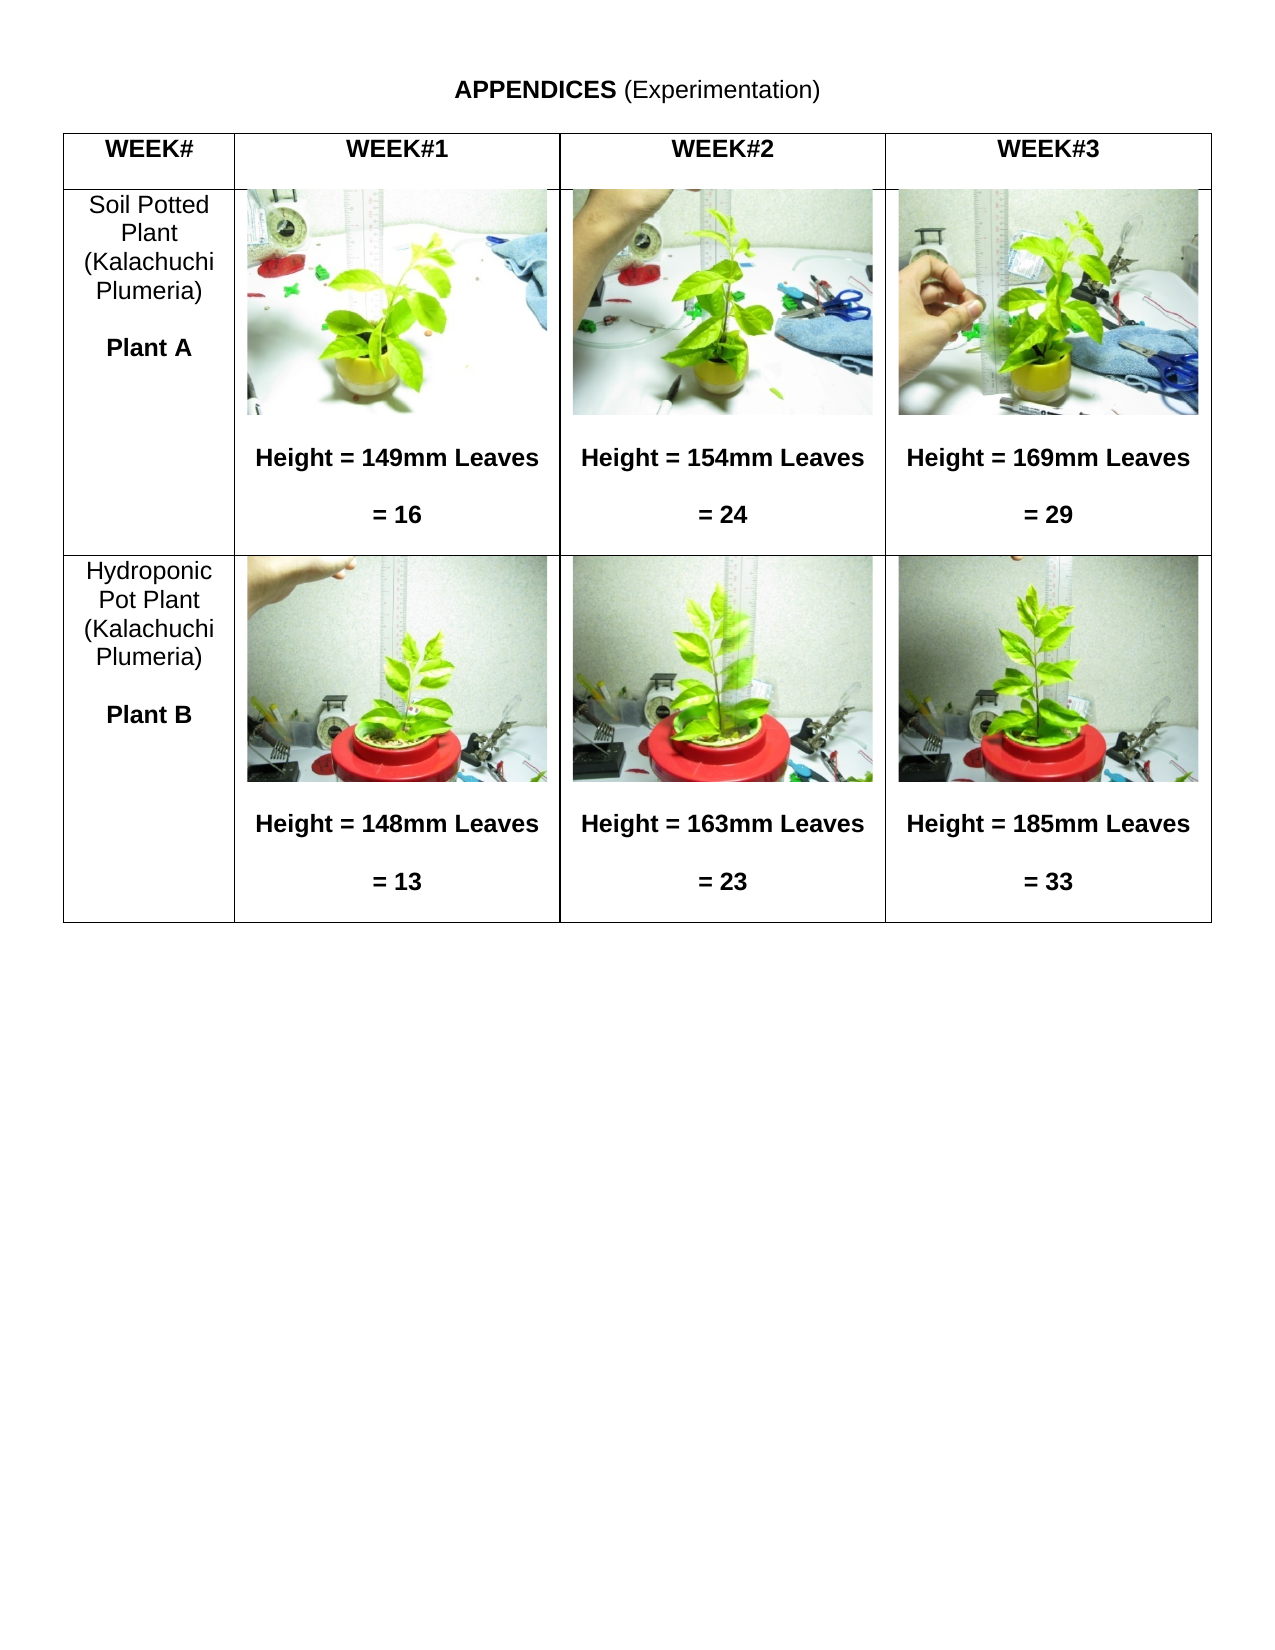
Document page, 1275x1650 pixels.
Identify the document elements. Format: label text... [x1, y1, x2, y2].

picture [898, 189, 1199, 415]
table_header WEEK#2 [561, 134, 885, 188]
picture [247, 556, 548, 782]
table_cell Height = 154mm Leaves = 24 [561, 190, 885, 555]
picture [247, 189, 548, 415]
table_cell Height = 148mm Leaves = 13 [235, 556, 559, 922]
table_cell Height = 163mm Leaves = 23 [561, 556, 885, 922]
text APPENDICES (Experimentation) [75, 75, 1200, 104]
picture [898, 556, 1199, 782]
table_header WEEK#3 [886, 134, 1211, 188]
table_cell Height = 169mm Leaves = 29 [886, 190, 1211, 555]
table_cell Soil Potted Plant (Kalachuchi Plumeria) Plant A [64, 190, 234, 555]
table_header WEEK#1 [235, 134, 559, 188]
table_cell Height = 185mm Leaves = 33 [886, 556, 1211, 922]
picture [572, 189, 873, 415]
table_header WEEK# [64, 134, 234, 188]
picture [572, 556, 873, 782]
table_cell Height = 149mm Leaves = 16 [235, 190, 559, 555]
table_cell Hydroponic Pot Plant (Kalachuchi Plumeria) Plant B [64, 556, 234, 922]
